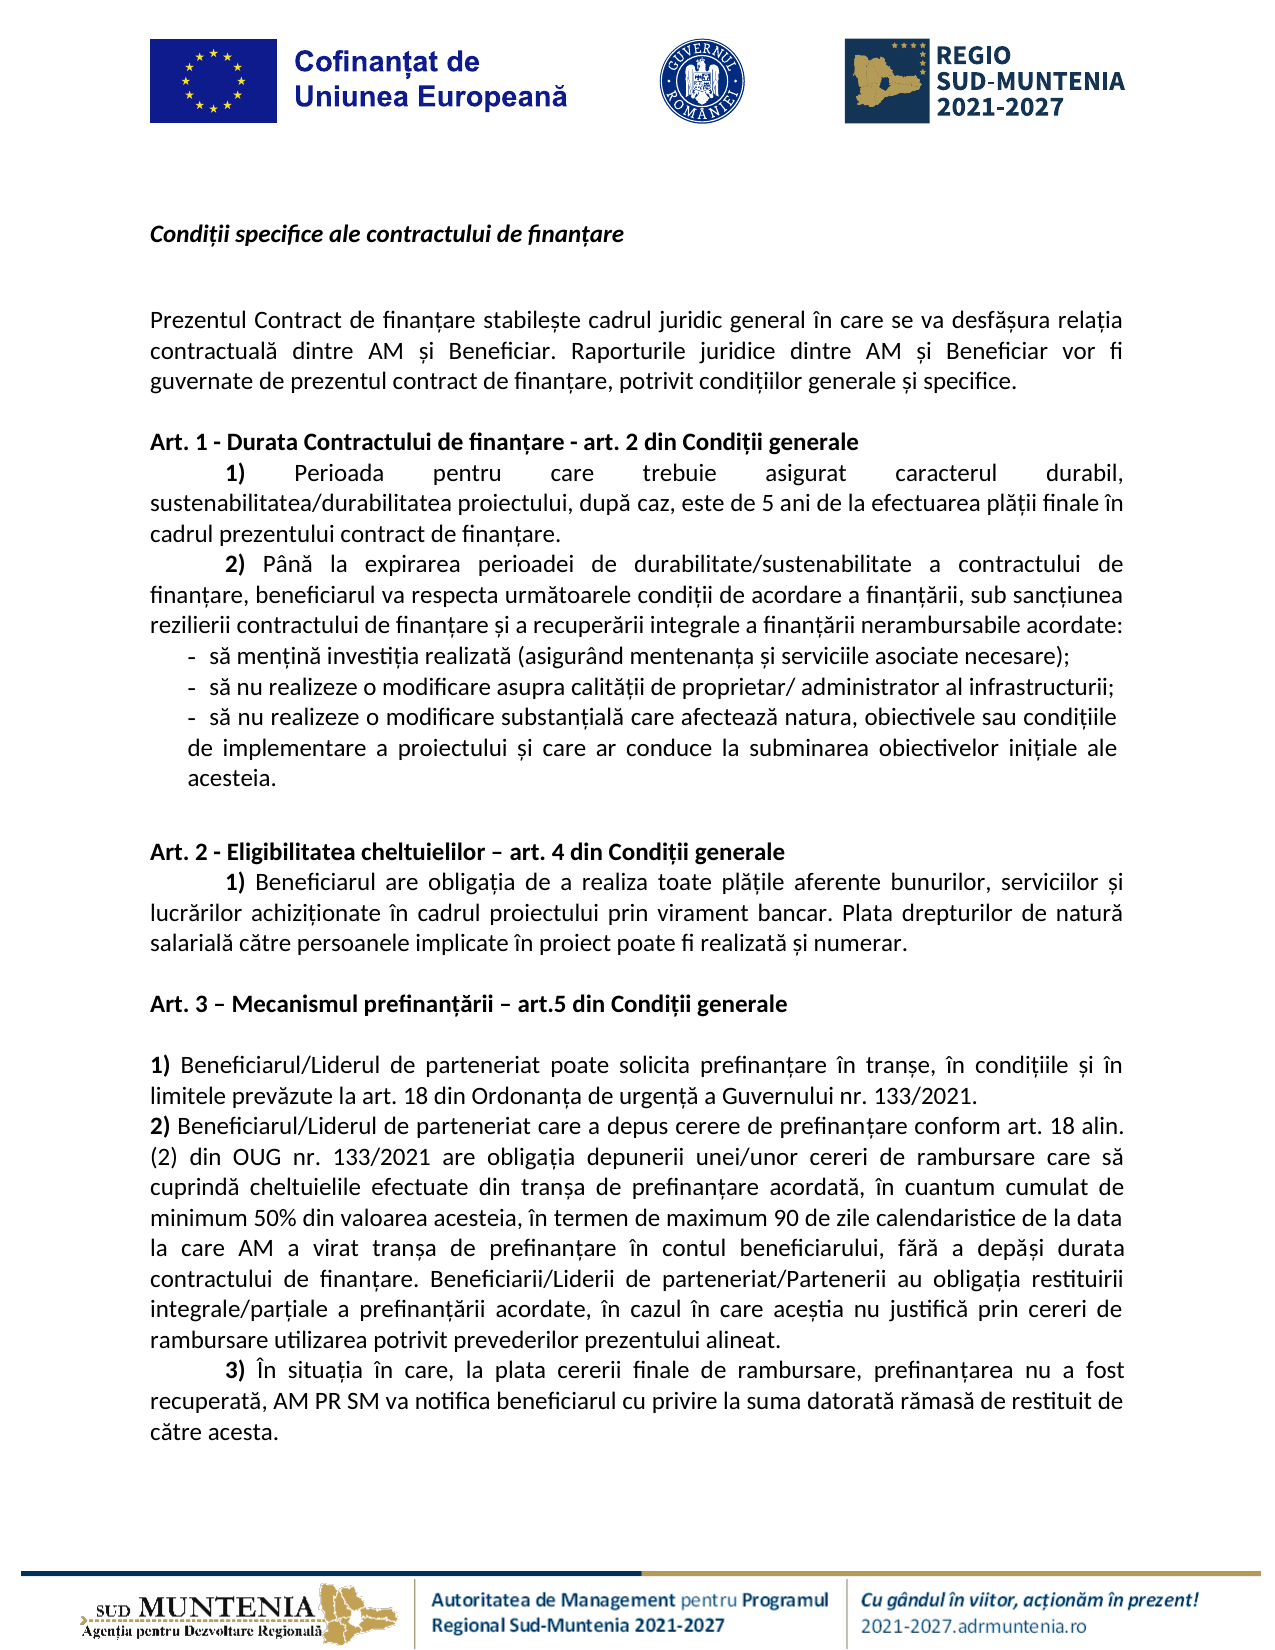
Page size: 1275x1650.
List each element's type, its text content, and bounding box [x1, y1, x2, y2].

list să mențină investiția realizată (asigurând mentenanța și serviciile asociate necesare); [187, 640, 1119, 671]
text Prezentul Contract de finanțare stabilește cadrul juridic general în care se va desfășura relația contractuală dintre AM şi Beneficiar. Raporturile juridice dintre AM și Beneficiar vor fi guvernate de prezentul contract de finanțare, potrivit condițiilor generale și specifice. [150, 304, 1125, 396]
text Art. 3 – Mecanismul prefinanțării – art.5 din Condiții generale [150, 988, 1125, 1019]
text 2) Beneficiarul/Liderul de parteneriat care a depus cerere de prefinanţare conform art. 18 alin. (2) din OUG nr. 133/2021 are obligaţia depunerii unei/unor cereri de rambursare care să cuprindă cheltuielile efectuate din tranşa de prefinanţare acordată, în cuantum cumulat de minimum 50% din valoarea acesteia, în termen de maximum 90 de zile calendaristice de la data la care AM a virat tranşa de prefinanţare în contul beneficiarului, fără a depăşi durata contractului de finanţare. Beneficiarii/Liderii de parteneriat/Partenerii au obligația restituirii integrale/parțiale a prefinanțării acordate, în cazul în care aceștia nu justifică prin cereri de rambursare utilizarea potrivit prevederilor prezentului alineat. [150, 1110, 1125, 1354]
text Art. 1 - Durata Contractului de finanțare - art. 2 din Condiții generale [150, 426, 1125, 457]
list 2) Până la expirarea perioadei de durabilitate/sustenabilitate a contractului de finanțare, beneficiarul va respecta următoarele condiții de acordare a finanțării, sub sancțiunea rezilierii contractului de finanțare și a recuperării integrale a finanțării nerambursabile acordate: [150, 548, 1125, 640]
list 1) Perioada pentru care trebuie asigurat caracterul durabil, sustenabilitatea/durabilitatea proiectului, după caz, este de 5 ani de la efectuarea plății finale în cadrul prezentului contract de finanțare. [150, 457, 1125, 548]
list 1) Beneficiarul are obligația de a realiza toate plățile aferente bunurilor, serviciilor și lucrărilor achiziționate în cadrul proiectului prin virament bancar. Plata drepturilor de natură salarială către persoanele implicate în proiect poate fi realizată și numerar. [150, 866, 1125, 958]
text Art. 2 - Eligibilitatea cheltuielilor – art. 4 din Condiții generale [150, 836, 1125, 866]
list 3) În situaţia în care, la plata cererii finale de rambursare, prefinanţarea nu a fost recuperată, AM PR SM va notifica beneficiarul cu privire la suma datorată rămasă de restituit de către acesta. [150, 1354, 1125, 1446]
picture [21, 1571, 1262, 1650]
list să nu realizeze o modificare substanțială care afectează natura, obiectivele sau condițiile de implementare a proiectului și care ar conduce la subminarea obiectivelor inițiale ale acesteia. [187, 701, 1119, 793]
text Condiţii specifice ale contractului de finanţare [150, 201, 1125, 253]
text 1) Beneficiarul/Liderul de parteneriat poate solicita prefinanțare în tranșe, în condițiile și în limitele prevăzute la art. 18 din Ordonanţa de urgenţă a Guvernului nr. 133/2021. [150, 1049, 1125, 1110]
list să nu realizeze o modificare asupra calității de proprietar/ administrator al infrastructurii; [187, 671, 1119, 701]
